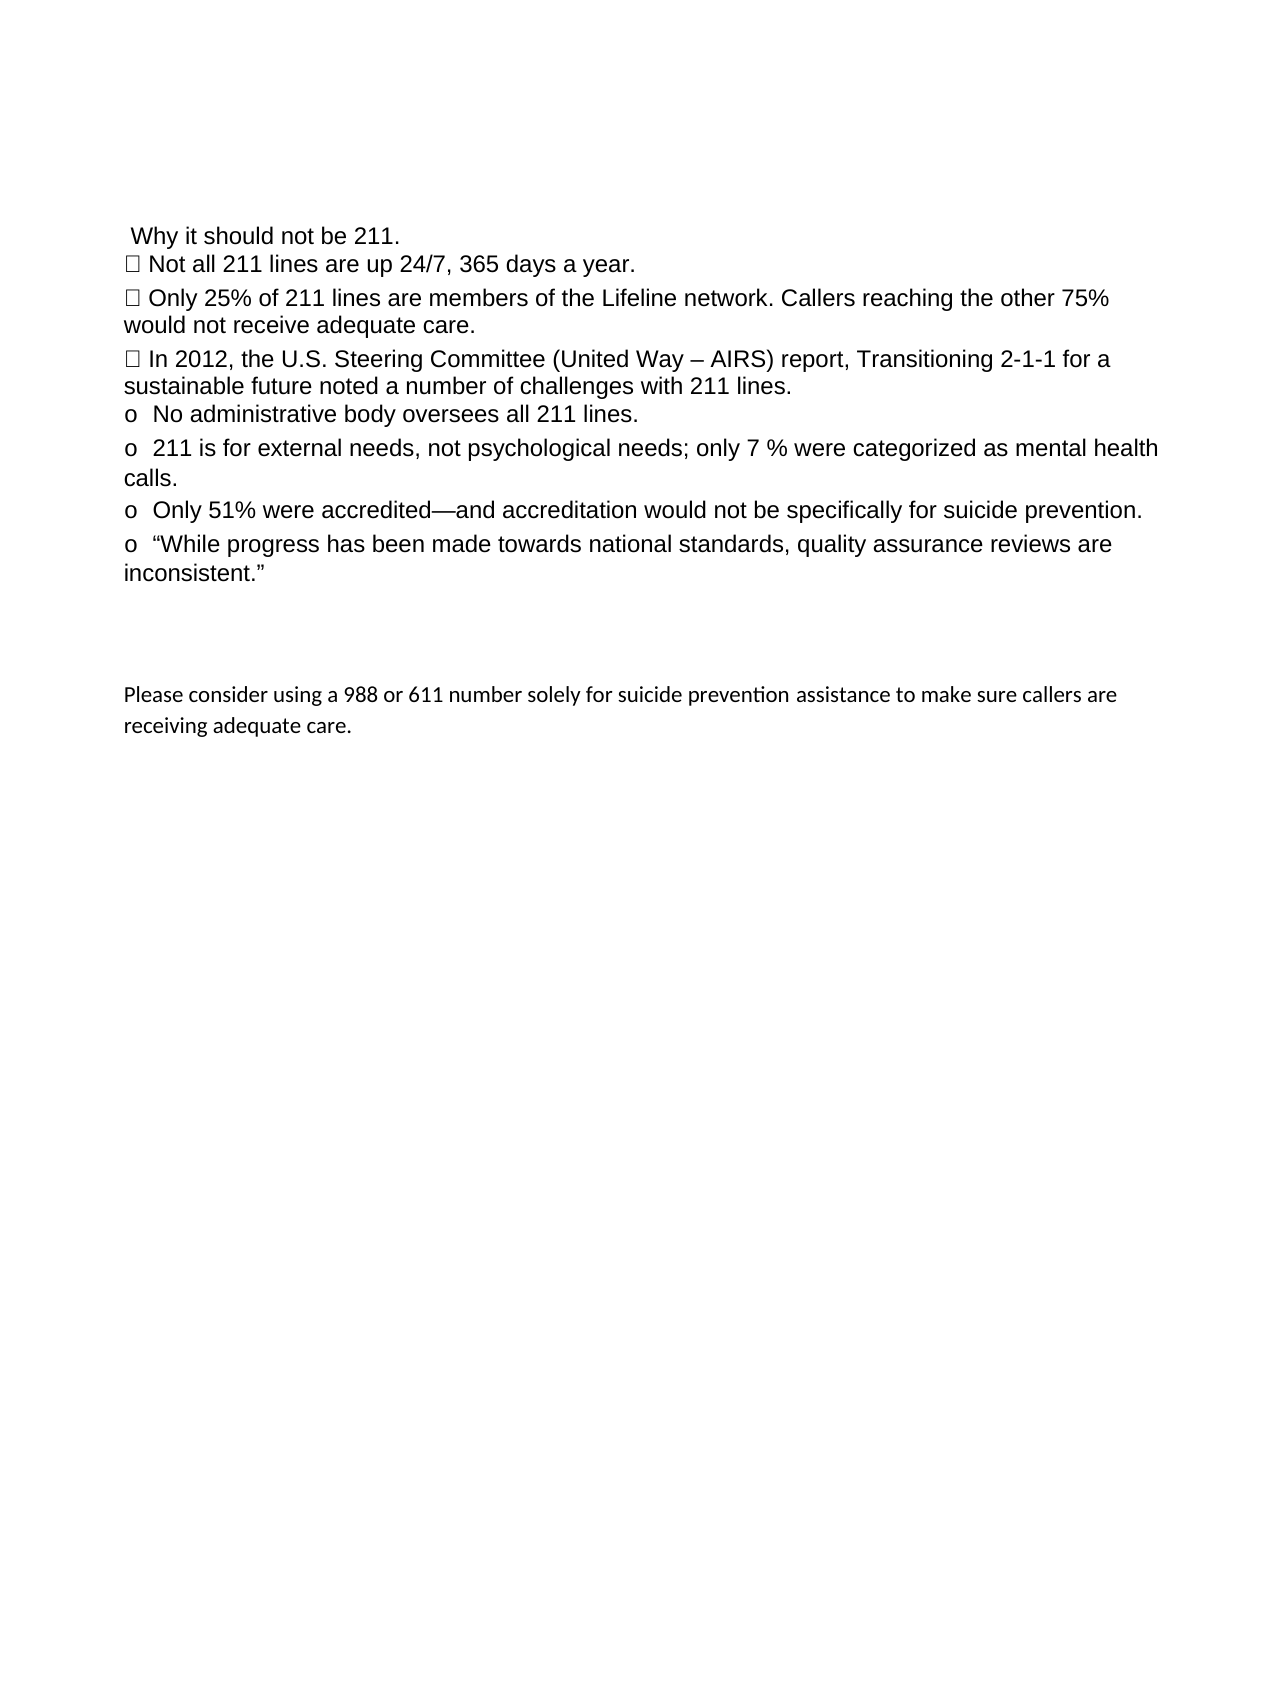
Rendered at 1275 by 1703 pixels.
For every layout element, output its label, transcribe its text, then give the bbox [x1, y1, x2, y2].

text o No administrative body oversees all 211 lines. [123, 400, 1179, 429]
text Why it should not be 211. [123, 222, 1179, 250]
text Please consider using a 988 or 611 number solely for suicide prevention assistance to make sure callers are receiving adequate care. [123, 681, 1179, 739]
text o Only 51% were accredited—and accreditation would not be specifically for suicide prevention. [123, 496, 1179, 525]
text o “While progress has been made towards national standards, quality assurance reviews are inconsistent.” [123, 529, 1179, 587]
text  Not all 211 lines are up 24/7, 365 days a year. [123, 250, 1179, 277]
text  In 2012, the U.S. Steering Committee (United Way – AIRS) report, Transitioning 2-1-1 for a sustainable future noted a number of challenges with 211 lines. [123, 344, 1179, 400]
text  Only 25% of 211 lines are members of the Lifeline network. Callers reaching the other 75% would not receive adequate care. [123, 283, 1179, 339]
text o 211 is for external needs, not psychological needs; only 7 % were categorized as mental health calls. [123, 434, 1179, 491]
